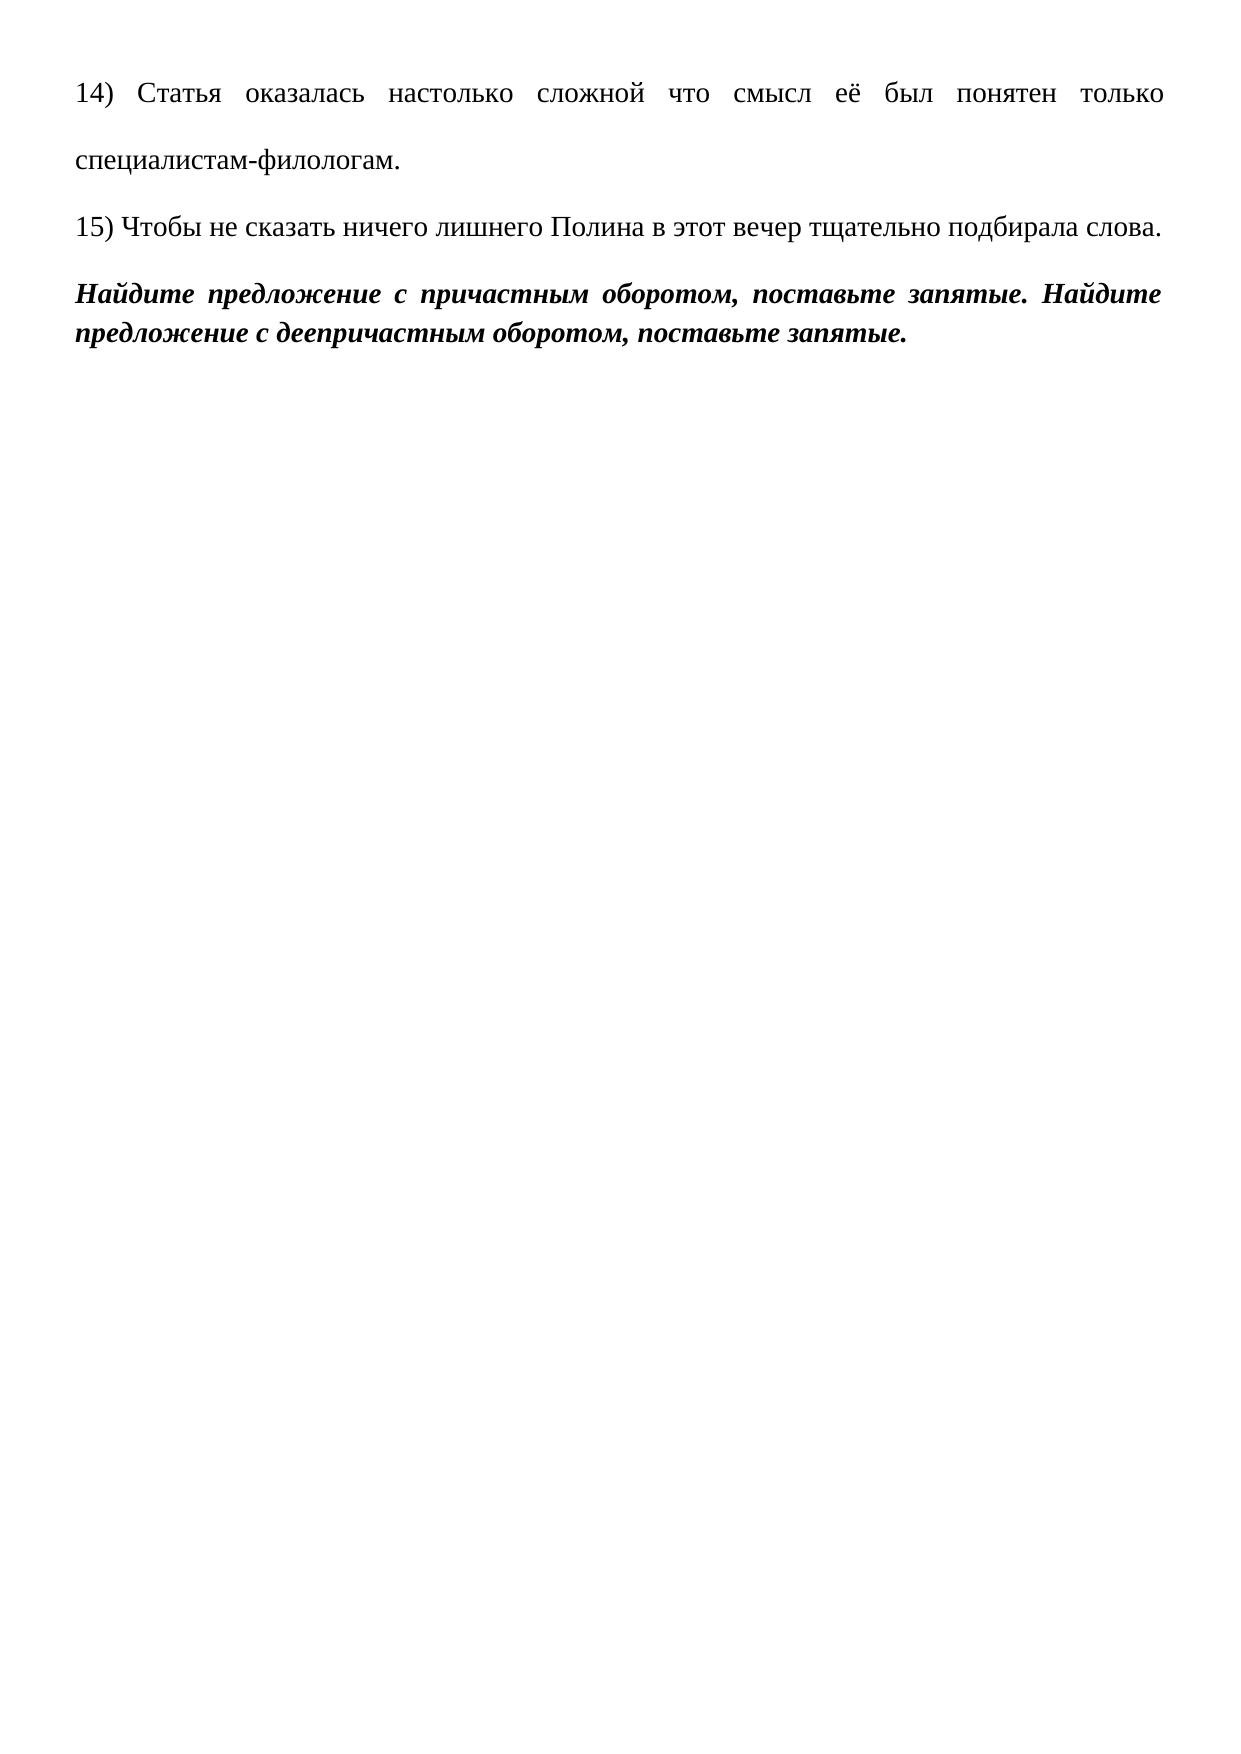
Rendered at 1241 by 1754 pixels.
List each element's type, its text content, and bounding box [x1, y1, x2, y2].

text Найдите предложение с причастным оборотом, поставьте запятые. Найдите предложение с деепричастным оборотом, поставьте запятые. [75, 276, 1165, 348]
text 15) Чтобы не сказать ничего лишнего Полина в этот вечер тщательно подбирала слова. [75, 209, 1165, 243]
text 14) Статья оказалась настолько сложной что смысл её был понятен только специалистам-филологам. [75, 75, 1165, 176]
